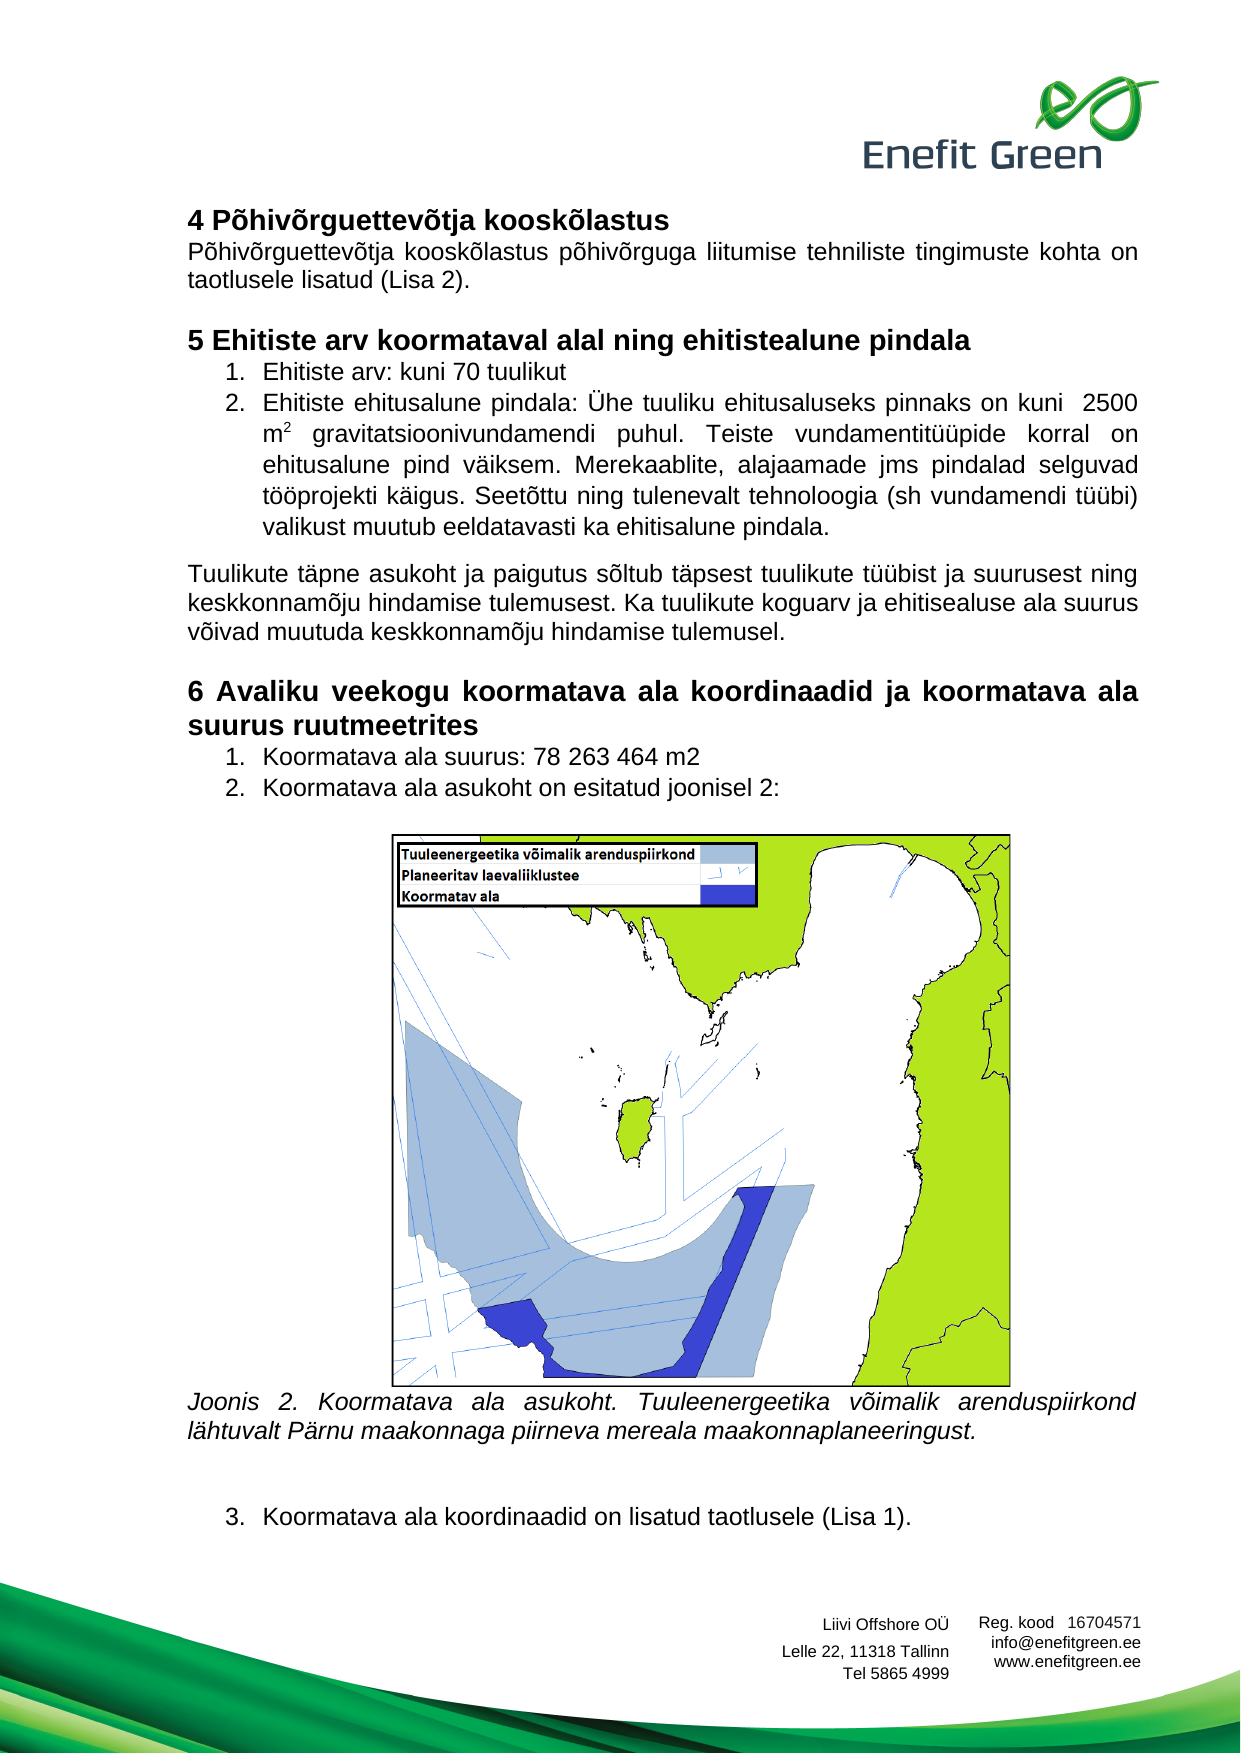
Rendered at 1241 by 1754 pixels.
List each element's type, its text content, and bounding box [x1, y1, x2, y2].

list Ehitiste arv: kuni 70 tuulikut [225, 356, 1140, 385]
picture [864, 76, 1160, 169]
text Joonis 2. Koormatava ala asukoht. Tuuleenergeetika võimalik arenduspiirkond lähtuvalt Pärnu maakonnaga piirneva mereala maakonnaplaneeringust. [187, 1387, 1140, 1444]
picture [391, 834, 1011, 1387]
text 5 Ehitiste arv koormataval alal ning ehitistealune pindala [187, 323, 1140, 356]
list Ehitiste ehitusalune pindala: Ühe tuuliku ehitusaluseks pinnaks on kuni 2500 m2 gravitatsioonivundamendi puhul. Teiste vundamentitüüpide korral on ehitusalune pind väiksem. Merekaablite, alajaamade jms pindalad selguvad tööprojekti käigus. Seetõttu ning tulenevalt tehnoloogia (sh vundamendi tüübi) valikust muutub eeldatavasti ka ehitisalune pindala. [225, 387, 1140, 540]
list Koormatava ala koordinaadid on lisatud taotlusele (Lisa 1). [225, 1502, 1140, 1531]
text Põhivõrguettevõtja kooskõlastus põhivõrguga liitumise tehniliste tingimuste kohta on taotlusele lisatud (Lisa 2). [187, 237, 1140, 294]
list Koormatava ala suurus: 78 263 464 m2 [225, 741, 1140, 770]
text 4 Põhivõrguettevõtja kooskõlastus [187, 203, 1140, 237]
text Tuulikute täpne asukoht ja paigutus sõltub täpsest tuulikute tüübist ja suurusest ning keskkonnamõju hindamise tulemusest. Ka tuulikute koguarv ja ehitisealuse ala suurus võivad muutuda keskkonnamõju hindamise tulemusel. [187, 559, 1140, 646]
picture [0, 1581, 1241, 1753]
text 6 Avaliku veekogu koormatava ala koordinaadid ja koormatava ala suurus ruutmeetrites [187, 674, 1140, 741]
list Koormatava ala asukoht on esitatud joonisel 2: [225, 772, 1140, 801]
